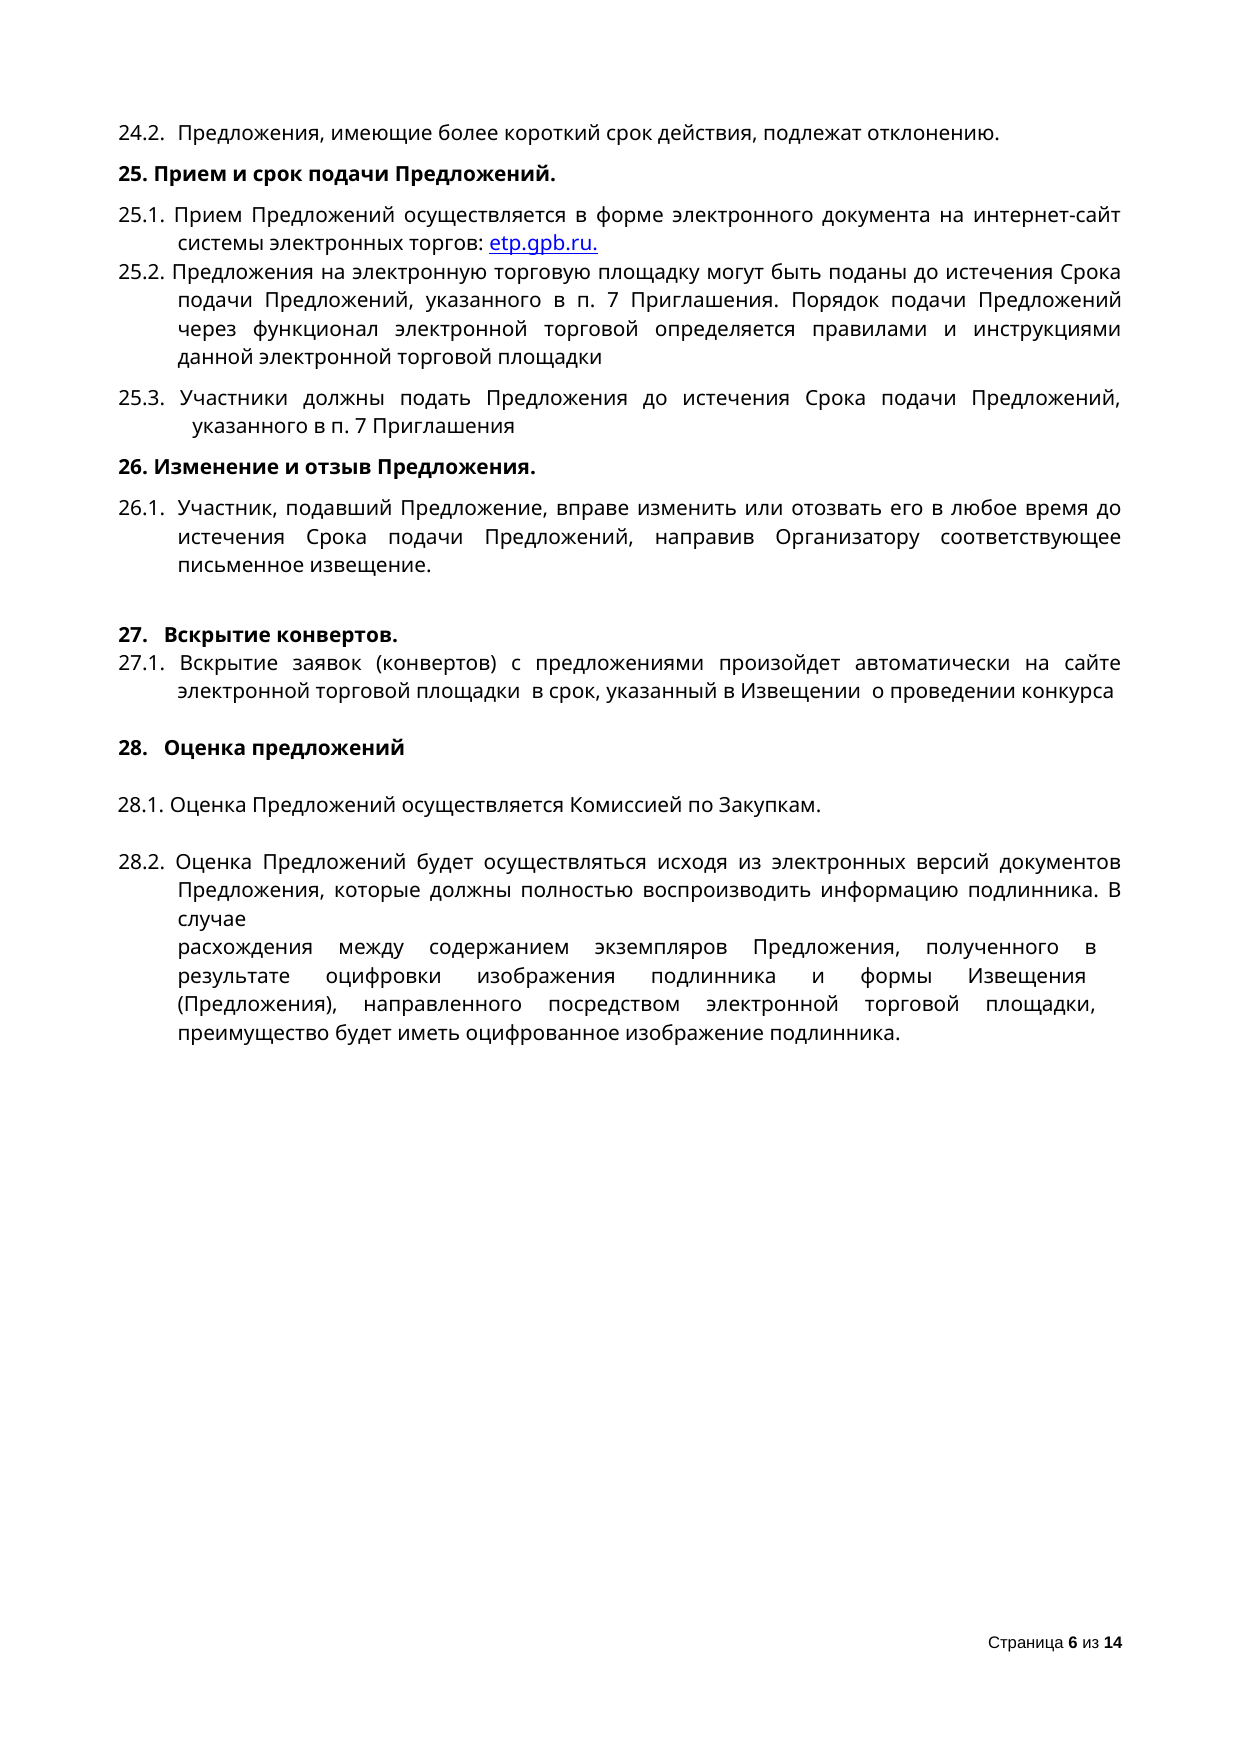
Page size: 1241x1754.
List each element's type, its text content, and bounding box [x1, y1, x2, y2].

text 27.1. Вскрытие заявок (конвертов) с предложениями произойдет автоматически на сайте электронной торговой площадки в срок, указанный в Извещении о проведении конкурса [118, 648, 1122, 705]
text 25.1. Прием Предложений осуществляется в форме электронного документа на интернет-сайт системы электронных торгов: etp.gpb.ru. [118, 200, 1122, 257]
list Вскрытие конвертов. [118, 620, 1122, 648]
text 25.3. Участники должны подать Предложения до истечения Срока подачи Предложений, указанного в п. 7 Приглашения [118, 383, 1122, 440]
text 28.2. Оценка Предложений будет осуществляться исходя из электронных версий документов Предложения, которые должны полностью воспроизводить информацию подлинника. В случае расхождения между содержанием экземпляров Предложения, полученного в результате оцифровки изображения подлинника и формы Извещения (Предложения), направленного посредством электронной торговой площадки, преимущество будет иметь оцифрованное изображение подлинника. [118, 847, 1122, 1046]
text 25. Прием и срок подачи Предложений. [118, 159, 1122, 187]
list Оценка предложений [118, 733, 1122, 762]
list Участник, подавший Предложение, вправе изменить или отозвать его в любое время до истечения Срока подачи Предложений, направив Организатору соответствующее письменное извещение. [118, 493, 1122, 579]
list Предложения, имеющие более короткий срок действия, подлежат отклонению. [118, 118, 1122, 147]
text 28.1. Оценка Предложений осуществляется Комиссией по Закупкам. [117, 790, 1122, 819]
text 26. Изменение и отзыв Предложения. [118, 452, 1122, 481]
subtitle 25.2. Предложения на электронную торговую площадку могут быть поданы до истечения Срока подачи Предложений, указанного в п. 7 Приглашения. Порядок подачи Предложений через функционал электронной торговой определяется правилами и инструкциями данной электронной торговой площадки [118, 257, 1122, 371]
